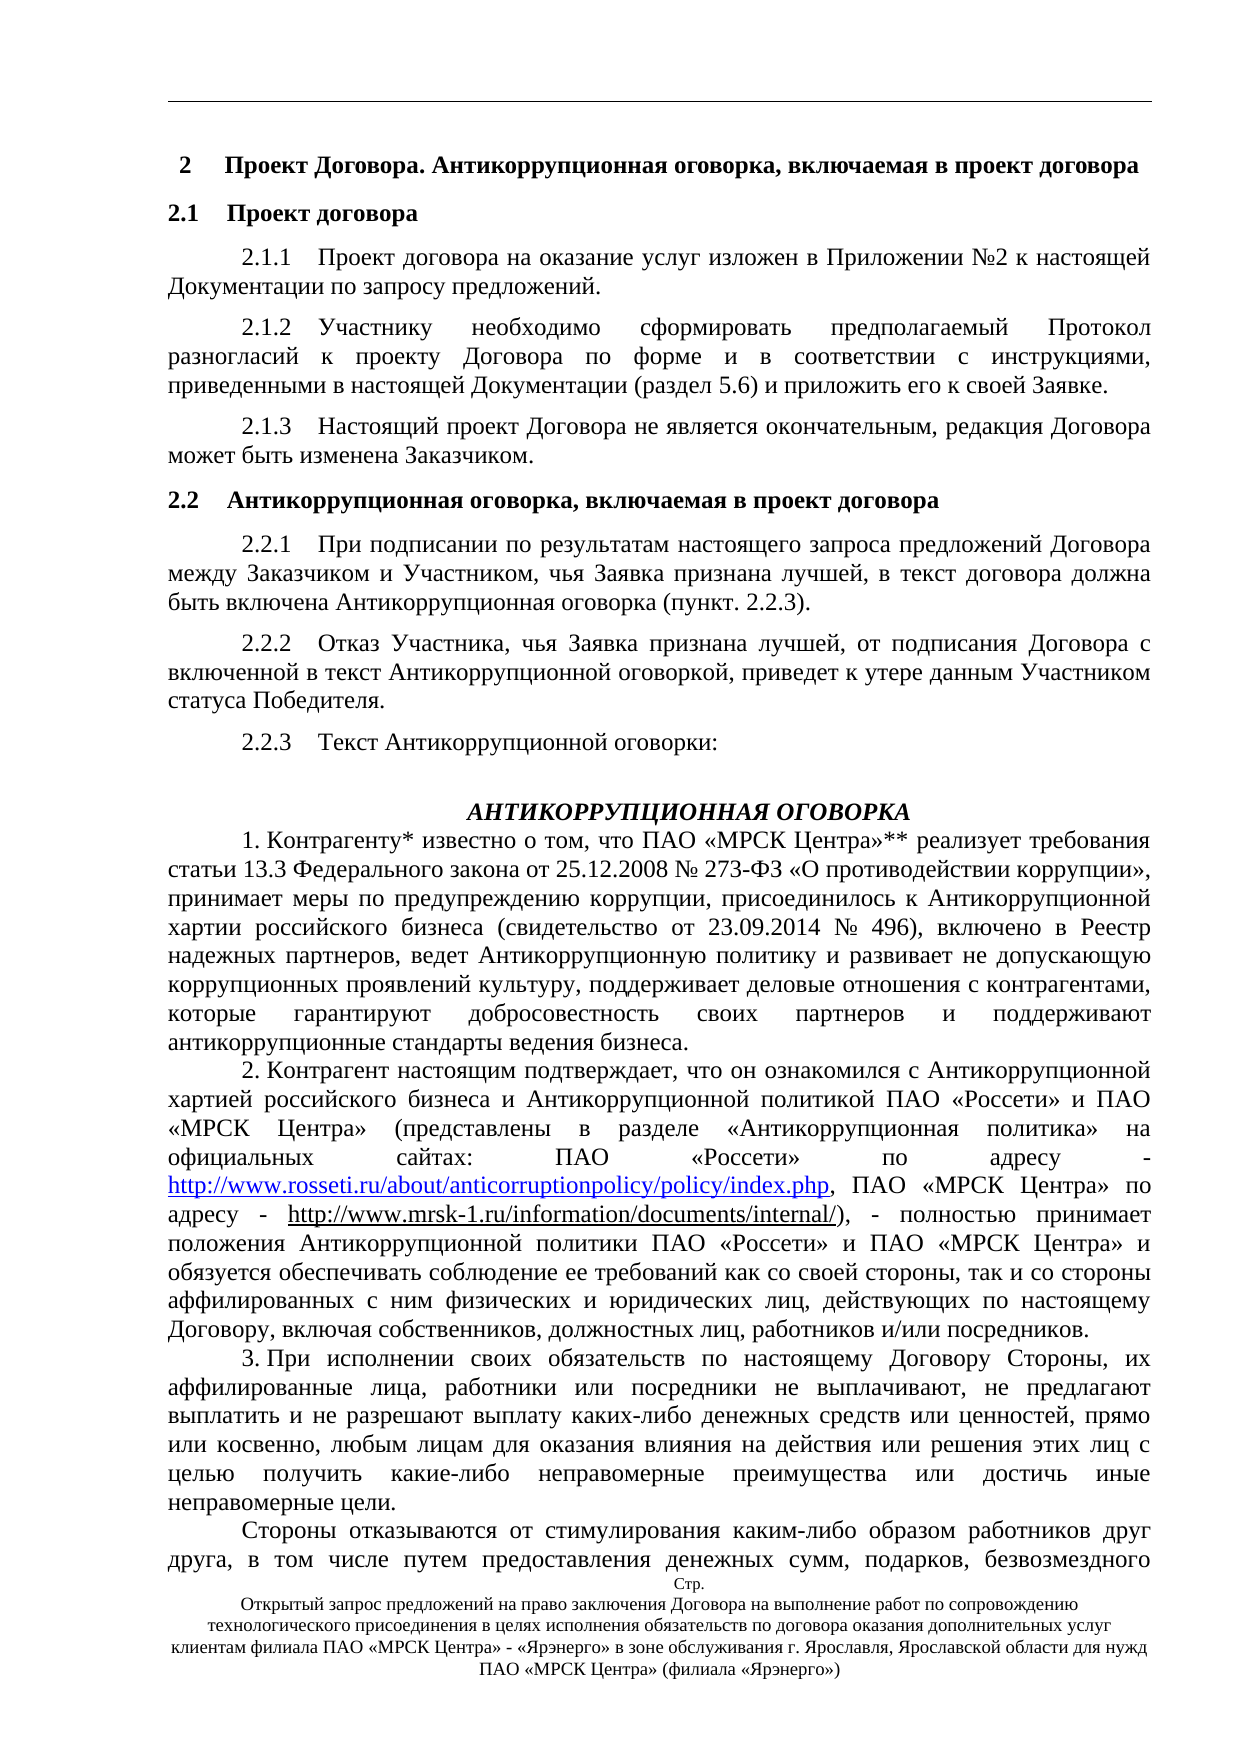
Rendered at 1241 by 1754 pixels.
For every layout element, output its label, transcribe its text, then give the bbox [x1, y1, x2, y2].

subtitle Проект договора на оказание услуг изложен в Приложении №2 к настоящей Документации по запросу предложений. [168, 242, 1152, 300]
subtitle Текст Антикоррупционной оговорки: [168, 727, 1152, 756]
subtitle Участнику необходимо сформировать предполагаемый Протокол разногласий к проекту Договора по форме и в соответствии с инструкциями, приведенными в настоящей Документации (раздел 5.6) и приложить его к своей Заявке. [168, 312, 1152, 398]
subtitle Отказ Участника, чья Заявка признана лучшей, от подписания Договора с включенной в текст Антикоррупционной оговоркой, приведет к утере данным Участником статуса Победителя. [168, 628, 1152, 714]
text АНТИКОРРУПЦИОННАЯ ОГОВОРКА [168, 797, 1152, 826]
subtitle При подписании по результатам настоящего запроса предложений Договора между Заказчиком и Участником, чья Заявка признана лучшей, в текст договора должна быть включена Антикоррупционная оговорка (пункт. 2.2.3). [168, 529, 1152, 616]
text 3. При исполнении своих обязательств по настоящему Договору Стороны, их аффилированные лица, работники или посредники не выплачивают, не предлагают выплатить и не разрешают выплату каких-либо денежных средств или ценностей, прямо или косвенно, любым лицам для оказания влияния на действия или решения этих лиц с целью получить какие-либо неправомерные преимущества или достичь иные неправомерные цели. [168, 1343, 1152, 1516]
text 2. Контрагент настоящим подтверждает, что он ознакомился с Антикоррупционной хартией российского бизнеса и Антикоррупционной политикой ПАО «Россети» и ПАО «МРСК Центра» (представлены в разделе «Антикоррупционная политика» на официальных сайтах: ПАО «Россети» по адресу - http://www.rosseti.ru/about/anticorruptionpolicy/policy/index.php, ПАО «МРСК Центра» по адресу - http://www.mrsk-1.ru/information/documents/internal/), - полностью принимает положения Антикоррупционной политики ПАО «Россети» и ПАО «МРСК Центра» и обязуется обеспечивать соблюдение ее требований как со своей стороны, так и со стороны аффилированных с ним физических и юридических лиц, действующих по настоящему Договору, включая собственников, должностных лиц, работников и/или посредников. [168, 1056, 1152, 1343]
subtitle Проект договора [168, 198, 1152, 227]
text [168, 1516, 1152, 1573]
subtitle Антикоррупционная оговорка, включаемая в проект договора [168, 485, 1152, 514]
text 1. Контрагенту* известно о том, что ПАО «МРСК Центра»** реализует требования статьи 13.3 Федерального закона от 25.12.2008 № 273-ФЗ «О противодействии коррупции», принимает меры по предупреждению коррупции, присоединилось к Антикоррупционной хартии российского бизнеса (свидетельство от 23.09.2014 № 496), включено в Реестр надежных партнеров, ведет Антикоррупционную политику и развивает не допускающую коррупционных проявлений культуру, поддерживает деловые отношения с контрагентами, которые гарантируют добросовестность своих партнеров и поддерживают антикоррупционные стандарты ведения бизнеса. [168, 826, 1152, 1056]
subtitle Проект Договора. Антикоррупционная оговорка, включаемая в проект договора [166, 150, 1152, 179]
subtitle Настоящий проект Договора не является окончательным, редакция Договора может быть изменена Заказчиком. [168, 411, 1152, 468]
